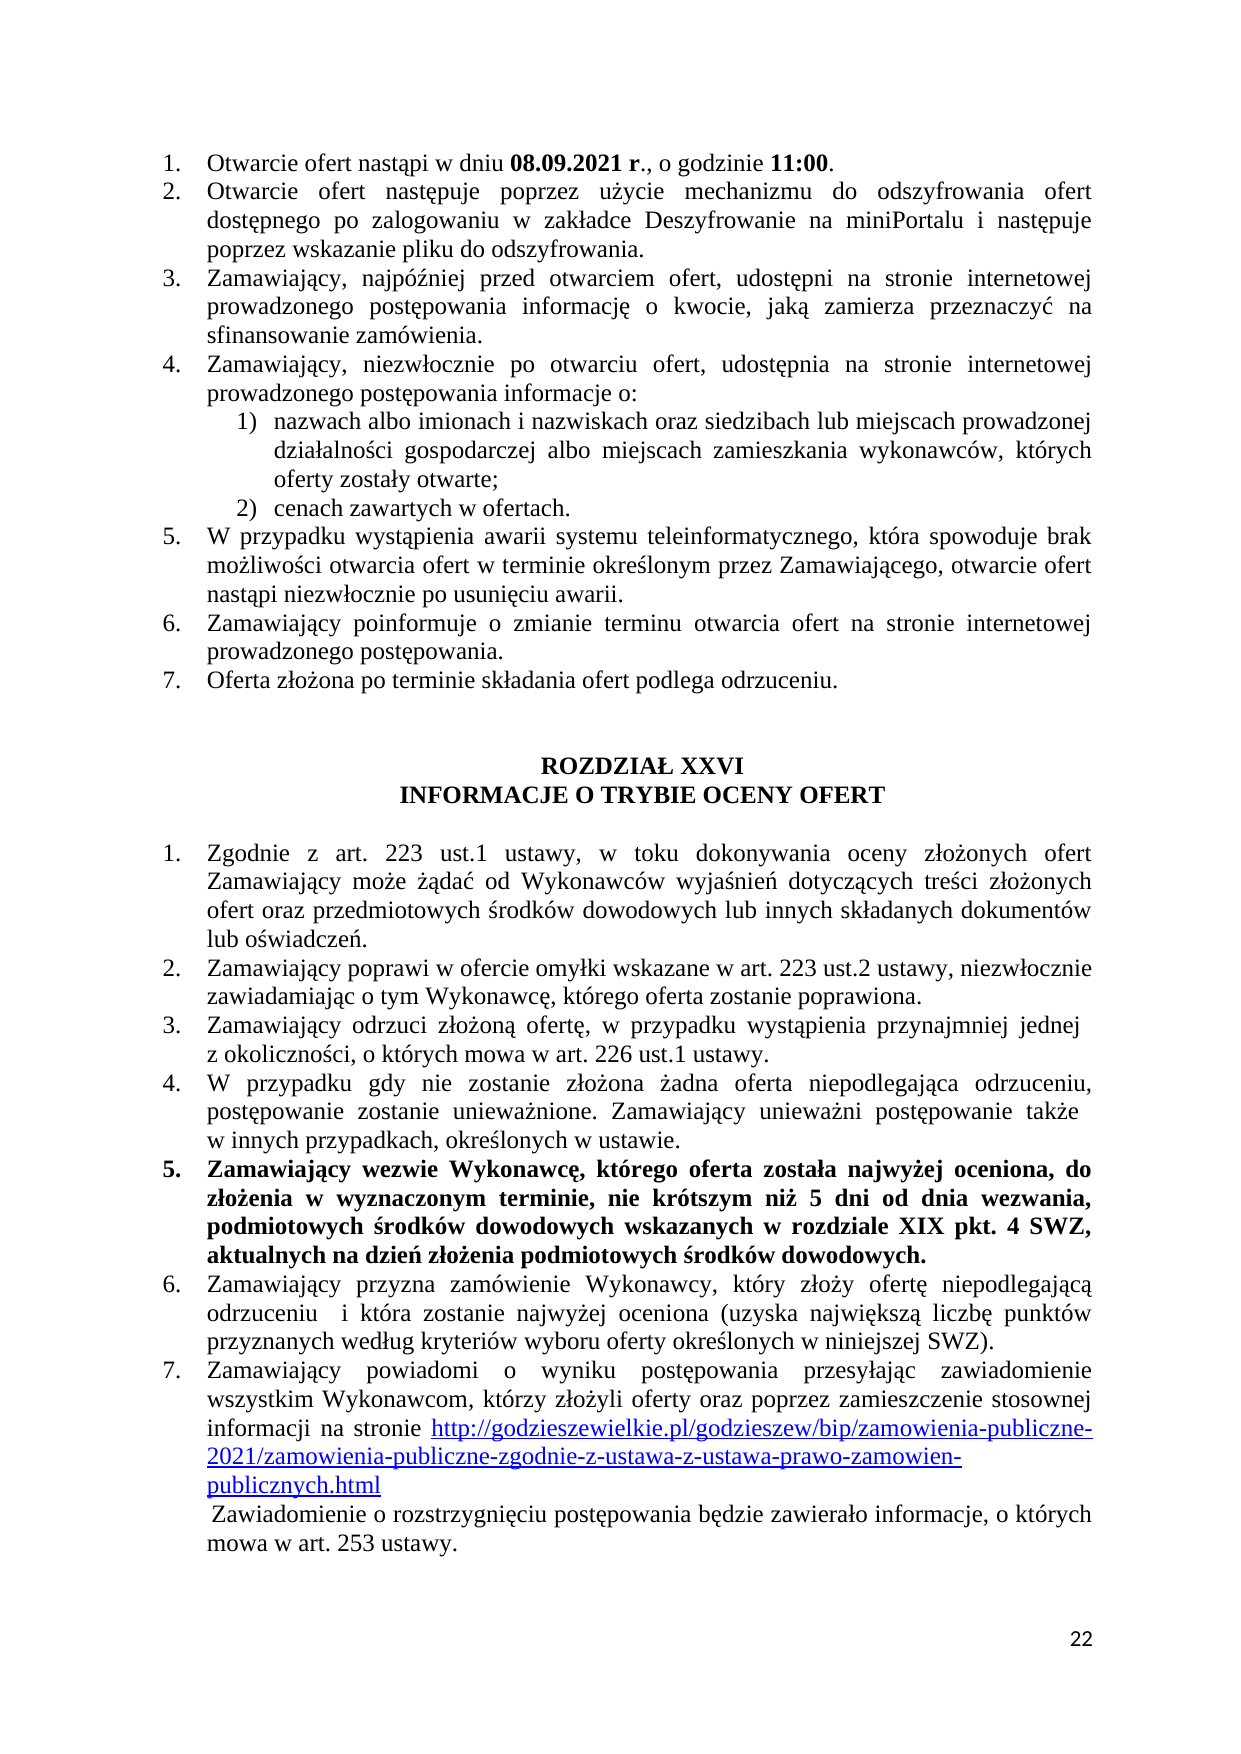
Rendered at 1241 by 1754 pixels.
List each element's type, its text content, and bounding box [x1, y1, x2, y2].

list Otwarcie ofert następuje poprzez użycie mechanizmu do odszyfrowania ofert dostępnego po zalogowaniu w zakładce Deszyfrowanie na miniPortalu i następuje poprzez wskazanie pliku do odszyfrowania. [162, 176, 1093, 263]
list Zawiadomienie o rozstrzygnięciu postępowania będzie zawierało informacje, o których mowa w art. 253 ustawy. [162, 1499, 1093, 1556]
list cenach zawartych w ofertach. [236, 493, 1093, 521]
list Zamawiający przyzna zamówienie Wykonawcy, który złoży ofertę niepodlegającą odrzuceniu i która zostanie najwyżej oceniona (uzyska największą liczbę punktów przyznanych według kryteriów wyboru oferty określonych w niniejszej SWZ). [162, 1269, 1093, 1355]
list INFORMACJE O TRYBIE OCENY OFERT [192, 780, 1093, 809]
list Zamawiający poinformuje o zmianie terminu otwarcia ofert na stronie internetowej prowadzonego postępowania. [162, 608, 1093, 665]
list Zgodnie z art. 223 ust.1 ustawy, w toku dokonywania oceny złożonych ofert Zamawiający może żądać od Wykonawców wyjaśnień dotyczących treści złożonych ofert oraz przedmiotowych środków dowodowych lub innych składanych dokumentów lub oświadczeń. [162, 838, 1093, 953]
list Zamawiający odrzuci złożoną ofertę, w przypadku wystąpienia przynajmniej jednej z okoliczności, o których mowa w art. 226 ust.1 ustawy. [162, 1010, 1093, 1068]
list ROZDZIAŁ XXVI [192, 751, 1093, 780]
list Zamawiający wezwie Wykonawcę, którego oferta została najwyżej oceniona, do złożenia w wyznaczonym terminie, nie krótszym niż 5 dni od dnia wezwania, podmiotowych środków dowodowych wskazanych w rozdziale XIX pkt. 4 SWZ, aktualnych na dzień złożenia podmiotowych środków dowodowych. [162, 1154, 1093, 1269]
list Zamawiający, niezwłocznie po otwarciu ofert, udostępnia na stronie internetowej prowadzonego postępowania informacje o: [162, 349, 1093, 406]
list Zamawiający powiadomi o wyniku postępowania przesyłając zawiadomienie wszystkim Wykonawcom, którzy złożyli oferty oraz poprzez zamieszczenie stosownej informacji na stronie http://godzieszewielkie.pl/godzieszew/bip/zamowienia-publiczne-2021/zamowienia-publiczne-zgodnie-z-ustawa-z-ustawa-prawo-zamowien-publicznych.html [162, 1355, 1093, 1499]
list Zamawiający poprawi w ofercie omyłki wskazane w art. 223 ust.2 ustawy, niezwłocznie zawiadamiając o tym Wykonawcę, którego oferta zostanie poprawiona. [162, 953, 1093, 1010]
list Zamawiający, najpóźniej przed otwarciem ofert, udostępni na stronie internetowej prowadzonego postępowania informację o kwocie, jaką zamierza przeznaczyć na sfinansowanie zamówienia. [162, 263, 1093, 349]
list Oferta złożona po terminie składania ofert podlega odrzuceniu. [162, 665, 1093, 694]
list Otwarcie ofert nastąpi w dniu 08.09.2021 r., o godzinie 11:00. [162, 148, 1093, 176]
list nazwach albo imionach i nazwiskach oraz siedzibach lub miejscach prowadzonej działalności gospodarczej albo miejscach zamieszkania wykonawców, których oferty zostały otwarte; [236, 406, 1093, 493]
list W przypadku gdy nie zostanie złożona żadna oferta niepodlegająca odrzuceniu, postępowanie zostanie unieważnione. Zamawiający unieważni postępowanie także w innych przypadkach, określonych w ustawie. [162, 1068, 1093, 1154]
list W przypadku wystąpienia awarii systemu teleinformatycznego, która spowoduje brak możliwości otwarcia ofert w terminie określonym przez Zamawiającego, otwarcie ofert nastąpi niezwłocznie po usunięciu awarii. [162, 521, 1093, 608]
